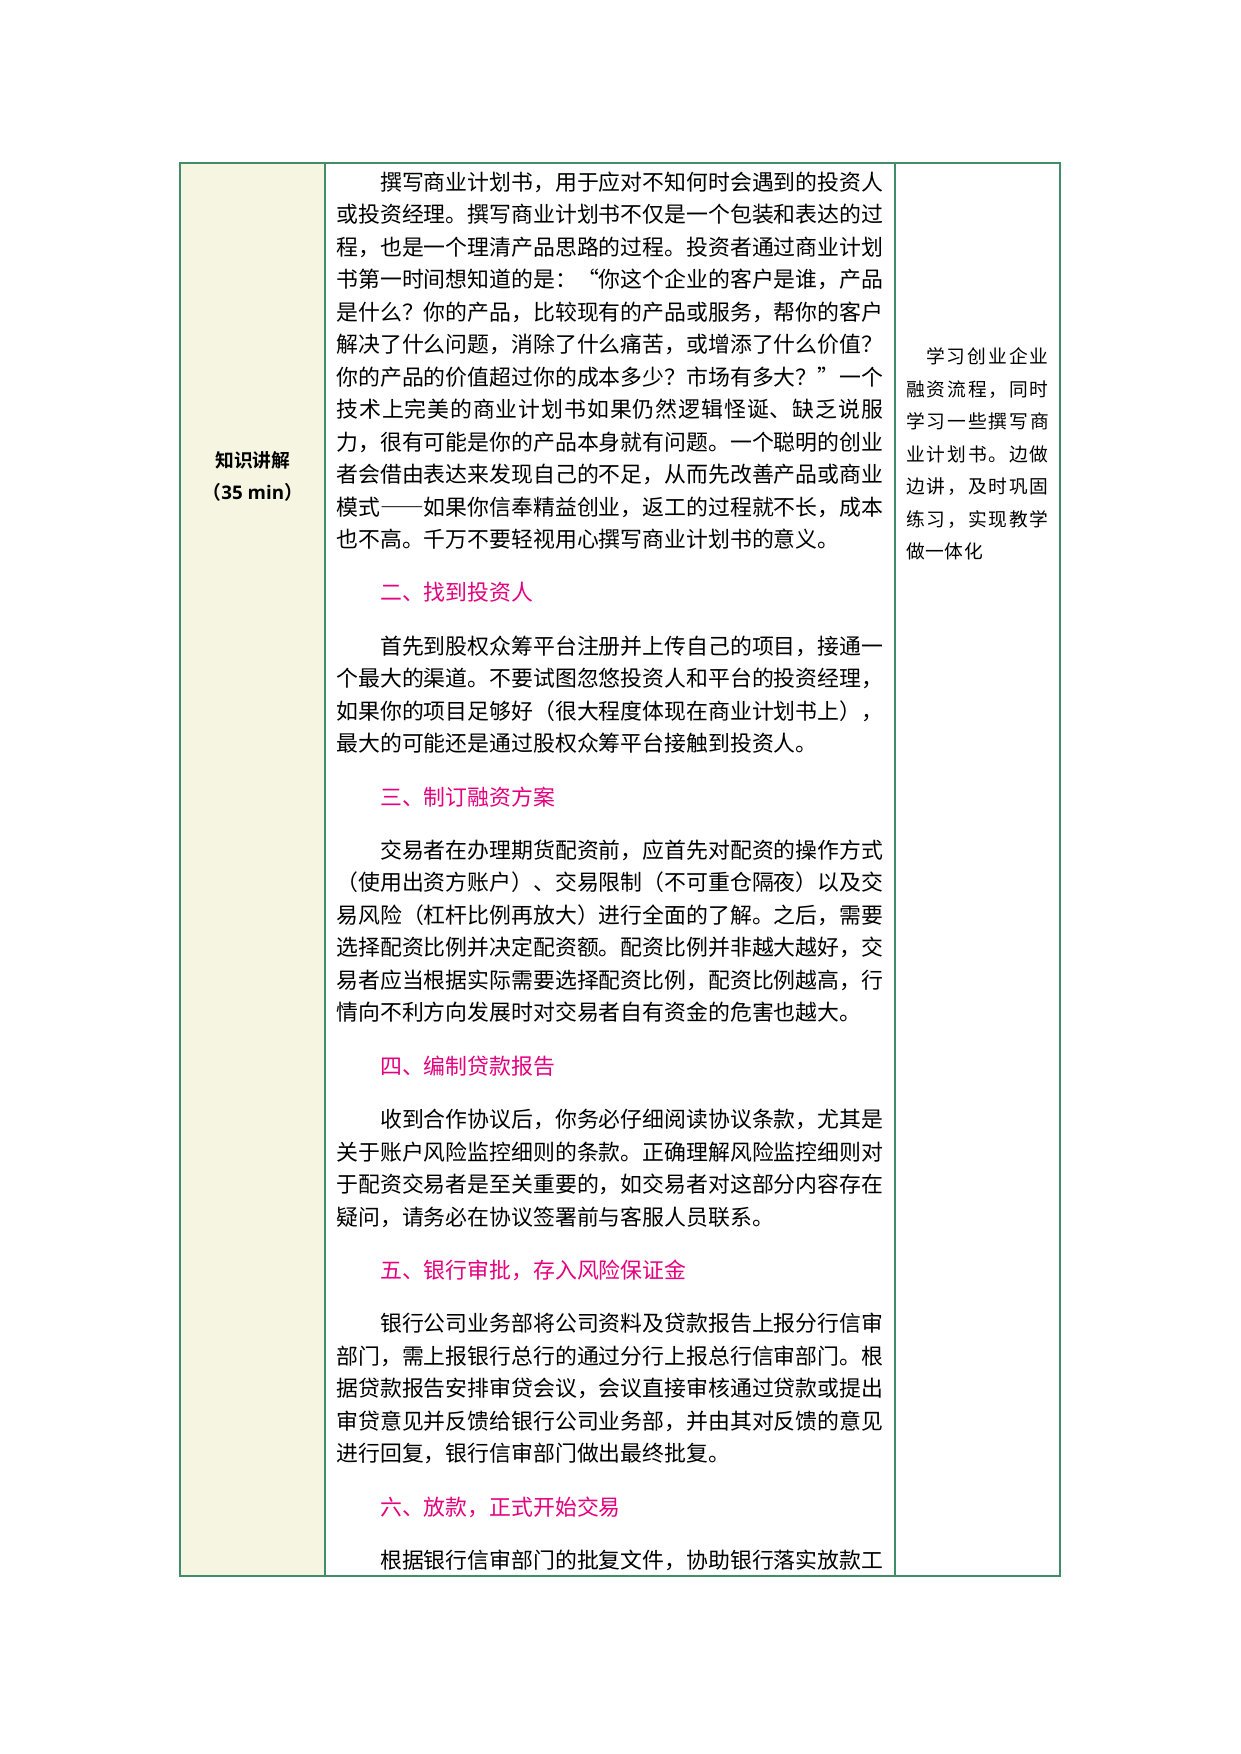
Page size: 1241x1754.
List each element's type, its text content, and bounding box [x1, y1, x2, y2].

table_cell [896, 164, 1059, 1575]
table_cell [326, 164, 894, 1575]
table_cell 知识讲解 （35 min） [181, 164, 324, 1575]
